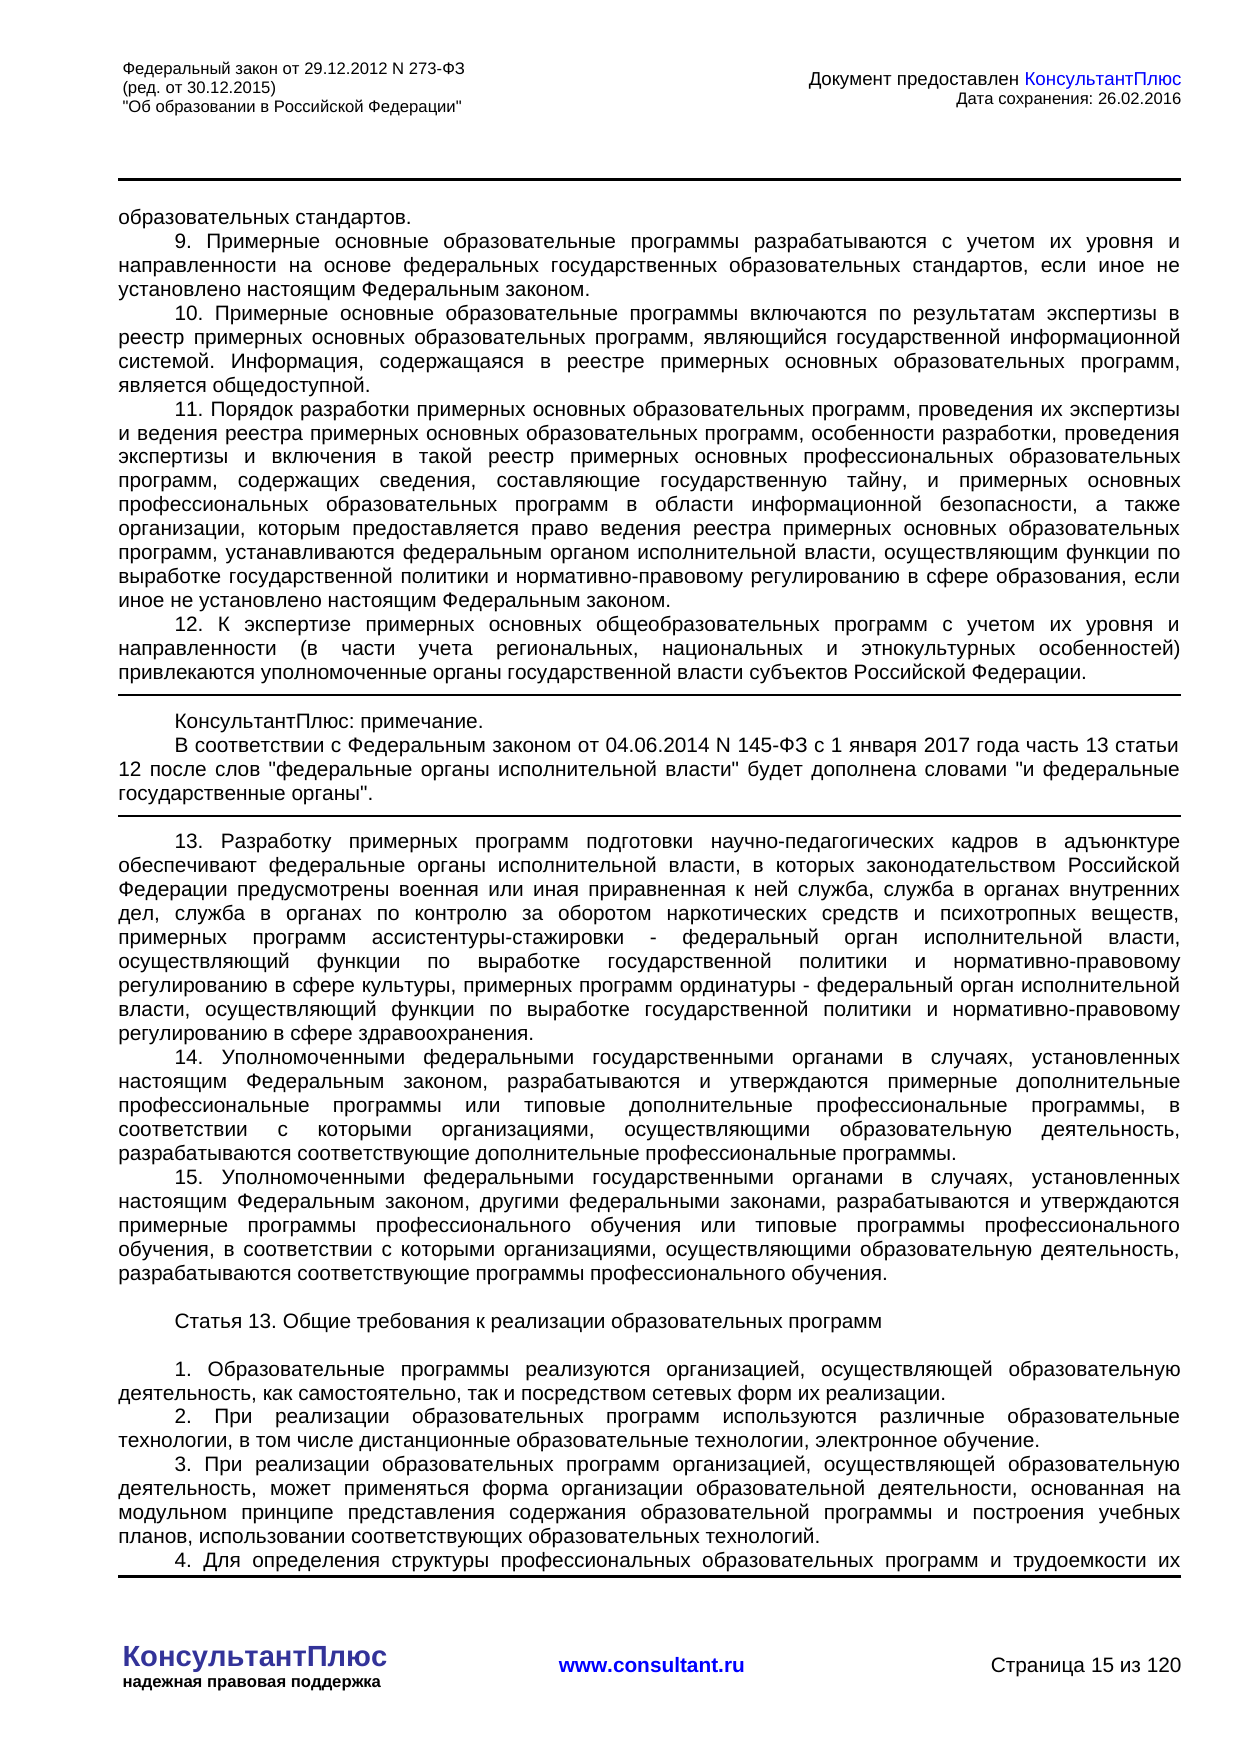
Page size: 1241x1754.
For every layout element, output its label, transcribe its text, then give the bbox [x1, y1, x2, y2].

text 15. Уполномоченными федеральными государственными органами в случаях, установленных настоящим Федеральным законом, другими федеральными законами, разрабатываются и утверждаются примерные программы профессионального обучения или типовые программы профессионального обучения, в соответствии с которыми организациями, осуществляющими образовательную деятельность, разрабатываются соответствующие программы профессионального обучения. [118, 1165, 1181, 1284]
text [118, 1548, 1181, 1572]
text КонсультантПлюс: примечание. [118, 709, 1181, 733]
text 2. При реализации образовательных программ используются различные образовательные технологии, в том числе дистанционные образовательные технологии, электронное обучение. [118, 1404, 1181, 1452]
text 14. Уполномоченными федеральными государственными органами в случаях, установленных настоящим Федеральным законом, разрабатываются и утверждаются примерные дополнительные профессиональные программы или типовые дополнительные профессиональные программы, в соответствии с которыми организациями, осуществляющими образовательную деятельность, разрабатываются соответствующие дополнительные профессиональные программы. [118, 1045, 1181, 1165]
text 3. При реализации образовательных программ организацией, осуществляющей образовательную деятельность, может применяться форма организации образовательной деятельности, основанная на модульном принципе представления содержания образовательной программы и построения учебных планов, использовании соответствующих образовательных технологий. [118, 1452, 1181, 1548]
text 10. Примерные основные образовательные программы включаются по результатам экспертизы в реестр примерных основных образовательных программ, являющийся государственной информационной системой. Информация, содержащаяся в реестре примерных основных образовательных программ, является общедоступной. [118, 301, 1181, 396]
text 12. К экспертизе примерных основных общеобразовательных программ с учетом их уровня и направленности (в части учета региональных, национальных и этнокультурных особенностей) привлекаются уполномоченные органы государственной власти субъектов Российской Федерации. [118, 612, 1181, 684]
text В соответствии с Федеральным законом от 04.06.2014 N 145-ФЗ с 1 января 2017 года часть 13 статьи 12 после слов "федеральные органы исполнительной власти" будет дополнена словами "и федеральные государственные органы". [118, 733, 1181, 804]
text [118, 205, 1181, 229]
text 11. Порядок разработки примерных основных образовательных программ, проведения их экспертизы и ведения реестра примерных основных образовательных программ, особенности разработки, проведения экспертизы и включения в такой реестр примерных основных профессиональных образовательных программ, содержащих сведения, составляющие государственную тайну, и примерных основных профессиональных образовательных программ в области информационной безопасности, а также организации, которым предоставляется право ведения реестра примерных основных образовательных программ, устанавливаются федеральным органом исполнительной власти, осуществляющим функции по выработке государственной политики и нормативно-правовому регулированию в сфере образования, если иное не установлено настоящим Федеральным законом. [118, 396, 1181, 612]
text Статья 13. Общие требования к реализации образовательных программ [118, 1308, 1181, 1332]
text 13. Разработку примерных программ подготовки научно-педагогических кадров в адъюнктуре обеспечивают федеральные органы исполнительной власти, в которых законодательством Российской Федерации предусмотрены военная или иная приравненная к ней служба, служба в органах внутренних дел, служба в органах по контролю за оборотом наркотических средств и психотропных веществ, примерных программ ассистентуры-стажировки - федеральный орган исполнительной власти, осуществляющий функции по выработке государственной политики и нормативно-правовому регулированию в сфере культуры, примерных программ ординатуры - федеральный орган исполнительной власти, осуществляющий функции по выработке государственной политики и нормативно-правовому регулированию в сфере здравоохранения. [118, 829, 1181, 1045]
text 9. Примерные основные образовательные программы разрабатываются с учетом их уровня и направленности на основе федеральных государственных образовательных стандартов, если иное не установлено настоящим Федеральным законом. [118, 229, 1181, 301]
text 1. Образовательные программы реализуются организацией, осуществляющей образовательную деятельность, как самостоятельно, так и посредством сетевых форм их реализации. [118, 1356, 1181, 1404]
